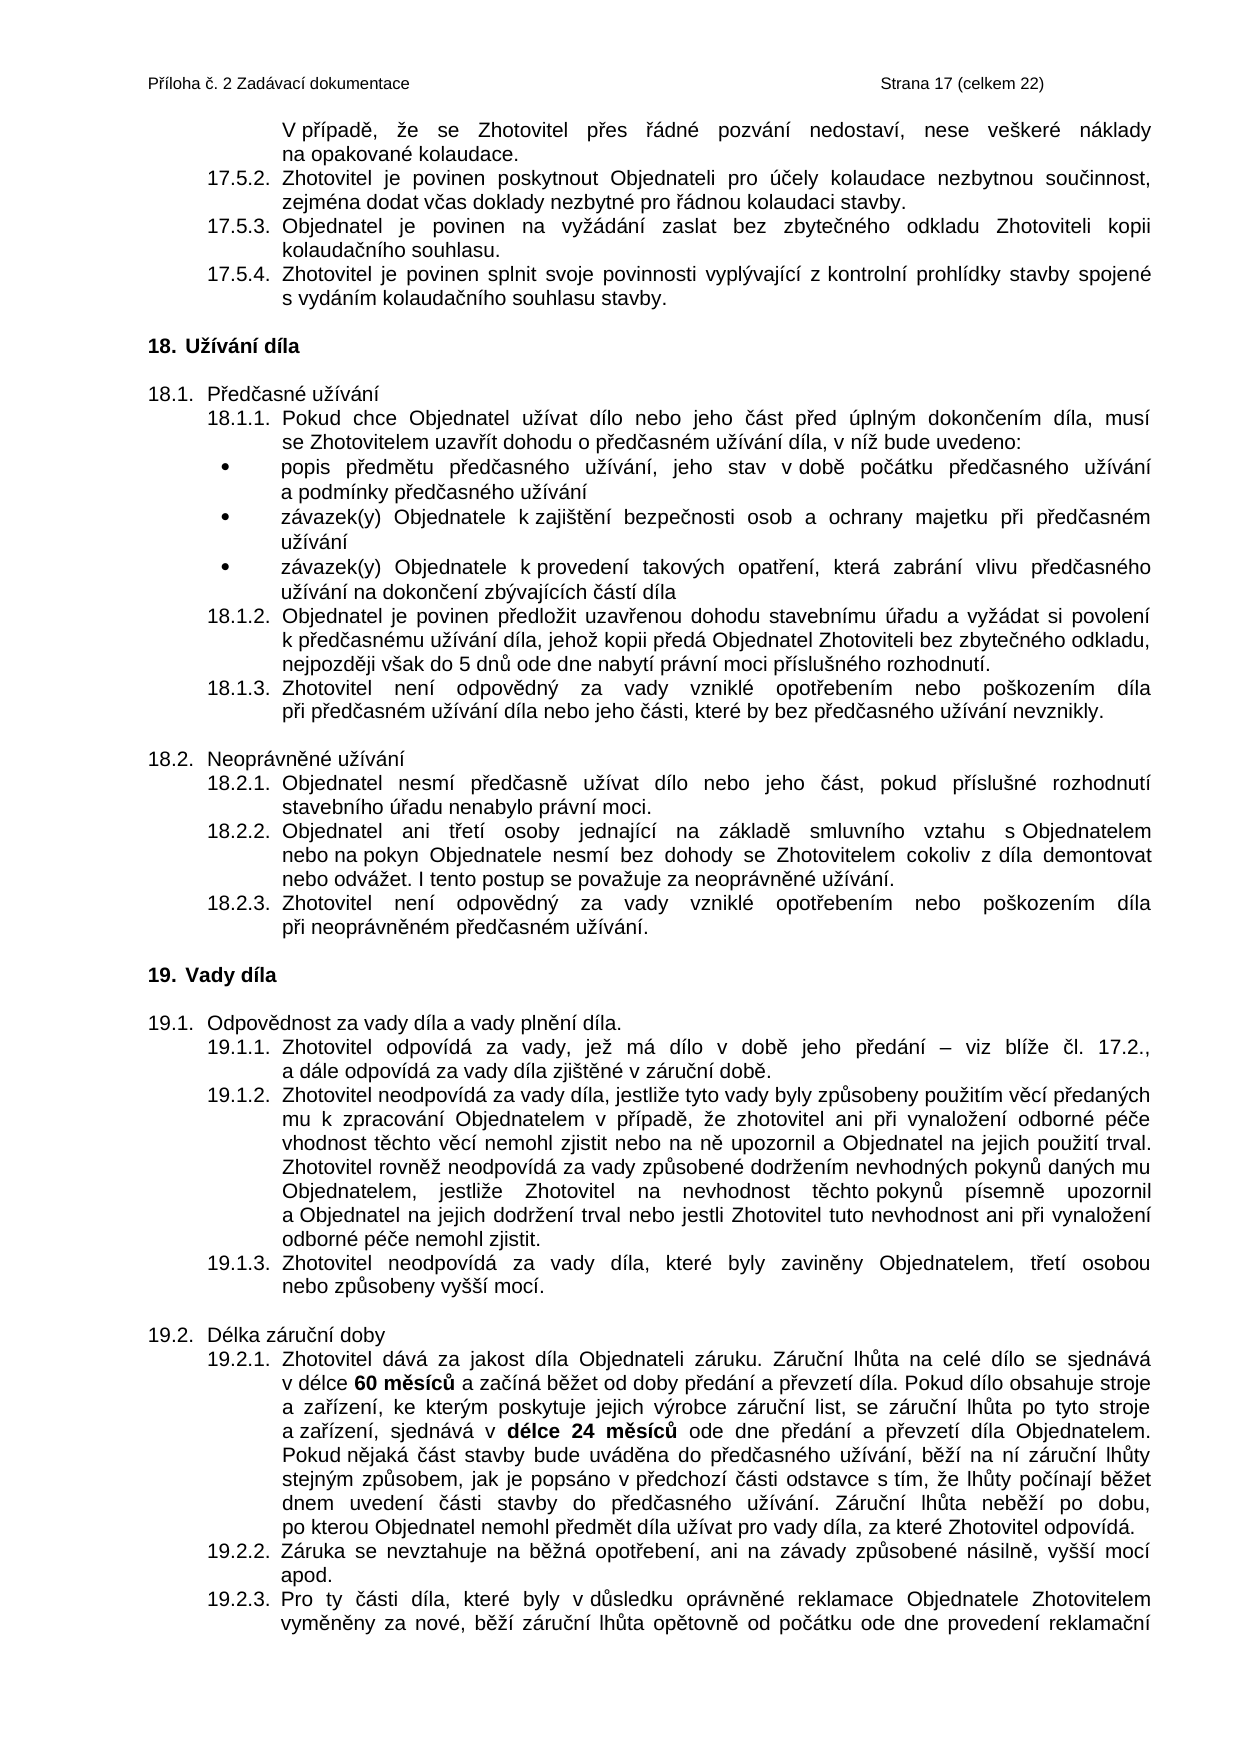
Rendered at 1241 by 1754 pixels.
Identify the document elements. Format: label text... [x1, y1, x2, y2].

list Neoprávněné užívání [148, 747, 1152, 771]
list Délka záruční doby [148, 1323, 1152, 1347]
list Předčasné užívání [148, 382, 1152, 406]
list Objednatel je povinen předložit uzavřenou dohodu stavebnímu úřadu a vyžádat si povolení k předčasnému užívání díla, jehož kopii předá Objednatel Zhotoviteli bez zbytečného odkladu, nejpozději však do 5 dnů ode dne nabytí právní moci příslušného rozhodnutí. [207, 603, 1152, 675]
list Pokud chce Objednatel užívat dílo nebo jeho část před úplným dokončením díla, musí se Zhotovitelem uzavřít dohodu o předčasném užívání díla, v níž bude uvedeno: [207, 406, 1152, 453]
list Zhotovitel není odpovědný za vady vzniklé opotřebením nebo poškozením díla při neoprávněném předčasném užívání. [207, 891, 1152, 939]
list Objednatel ani třetí osoby jednající na základě smluvního vztahu s Objednatelem nebo na pokyn Objednatele nesmí bez dohody se Zhotovitelem cokoliv z díla demontovat nebo odvážet. I tento postup se považuje za neoprávněné užívání. [207, 819, 1152, 891]
list Zhotovitel dává za jakost díla Objednateli záruku. Záruční lhůta na celé dílo se sjednává v délce 60 měsíců a začíná běžet od doby předání a převzetí díla. Pokud dílo obsahuje stroje a zařízení, ke kterým poskytuje jejich výrobce záruční list, se záruční lhůta po tyto stroje a zařízení, sjednává v délce 24 měsíců ode dne předání a převzetí díla Objednatelem. Pokud nějaká část stavby bude uváděna do předčasného užívání, běží na ní záruční lhůty stejným způsobem, jak je popsáno v předchozí části odstavce s tím, že lhůty počínají běžet dnem uvedení části stavby do předčasného užívání. Záruční lhůta neběží po dobu, po kterou Objednatel nemohl předmět díla užívat pro vady díla, za které Zhotovitel odpovídá. [207, 1347, 1152, 1539]
list Zhotovitel neodpovídá za vady díla, jestliže tyto vady byly způsobeny použitím věcí předaných mu k zpracování Objednatelem v případě, že zhotovitel ani při vynaložení odborné péče vhodnost těchto věcí nemohl zjistit nebo na ně upozornil a Objednatel na jejich použití trval. Zhotovitel rovněž neodpovídá za vady způsobené dodržením nevhodných pokynů daných mu Objednatelem, jestliže Zhotovitel na nevhodnost těchto pokynů písemně upozornil a Objednatel na jejich dodržení trval nebo jestli Zhotovitel tuto nevhodnost ani při vynaložení odborné péče nemohl zjistit. [207, 1083, 1152, 1250]
list závazek(y) Objednatele k provedení takových opatření, která zabrání vlivu předčasného užívání na dokončení zbývajících částí díla [222, 553, 1152, 603]
list Zhotovitel je povinen poskytnout Objednateli pro účely kolaudace nezbytnou součinnost, zejména dodat včas doklady nezbytné pro řádnou kolaudaci stavby. [207, 166, 1152, 214]
list závazek(y) Objednatele k zajištění bezpečnosti osob a ochrany majetku při předčasném užívání [222, 503, 1152, 553]
list Odpovědnost za vady díla a vady plnění díla. [148, 1011, 1152, 1035]
list Zhotovitel neodpovídá za vady díla, které byly zaviněny Objednatelem, třetí osobou nebo způsobeny vyšší mocí. [207, 1250, 1152, 1298]
list Zhotovitel odpovídá za vady, jež má dílo v době jeho předání – viz blíže čl. 17.2., a dále odpovídá za vady díla zjištěné v záruční době. [207, 1035, 1152, 1083]
list Zhotovitel není odpovědný za vady vzniklé opotřebením nebo poškozením díla při předčasném užívání díla nebo jeho části, které by bez předčasného užívání nevznikly. [207, 675, 1152, 723]
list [207, 118, 1152, 166]
list popis předmětu předčasného užívání, jeho stav v době počátku předčasného užívání a podmínky předčasného užívání [222, 453, 1152, 503]
list Zhotovitel je povinen splnit svoje povinnosti vyplývající z kontrolní prohlídky stavby spojené s vydáním kolaudačního souhlasu stavby. [207, 262, 1152, 310]
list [207, 1587, 1152, 1635]
list Objednatel nesmí předčasně užívat dílo nebo jeho část, pokud příslušné rozhodnutí stavebního úřadu nenabylo právní moci. [207, 771, 1152, 819]
list Vady díla [148, 963, 1152, 987]
list Objednatel je povinen na vyžádání zaslat bez zbytečného odkladu Zhotoviteli kopii kolaudačního souhlasu. [207, 214, 1152, 262]
list Záruka se nevztahuje na běžná opotřebení, ani na závady způsobené násilně, vyšší mocí apod. [207, 1539, 1152, 1587]
list Užívání díla [148, 334, 1152, 358]
